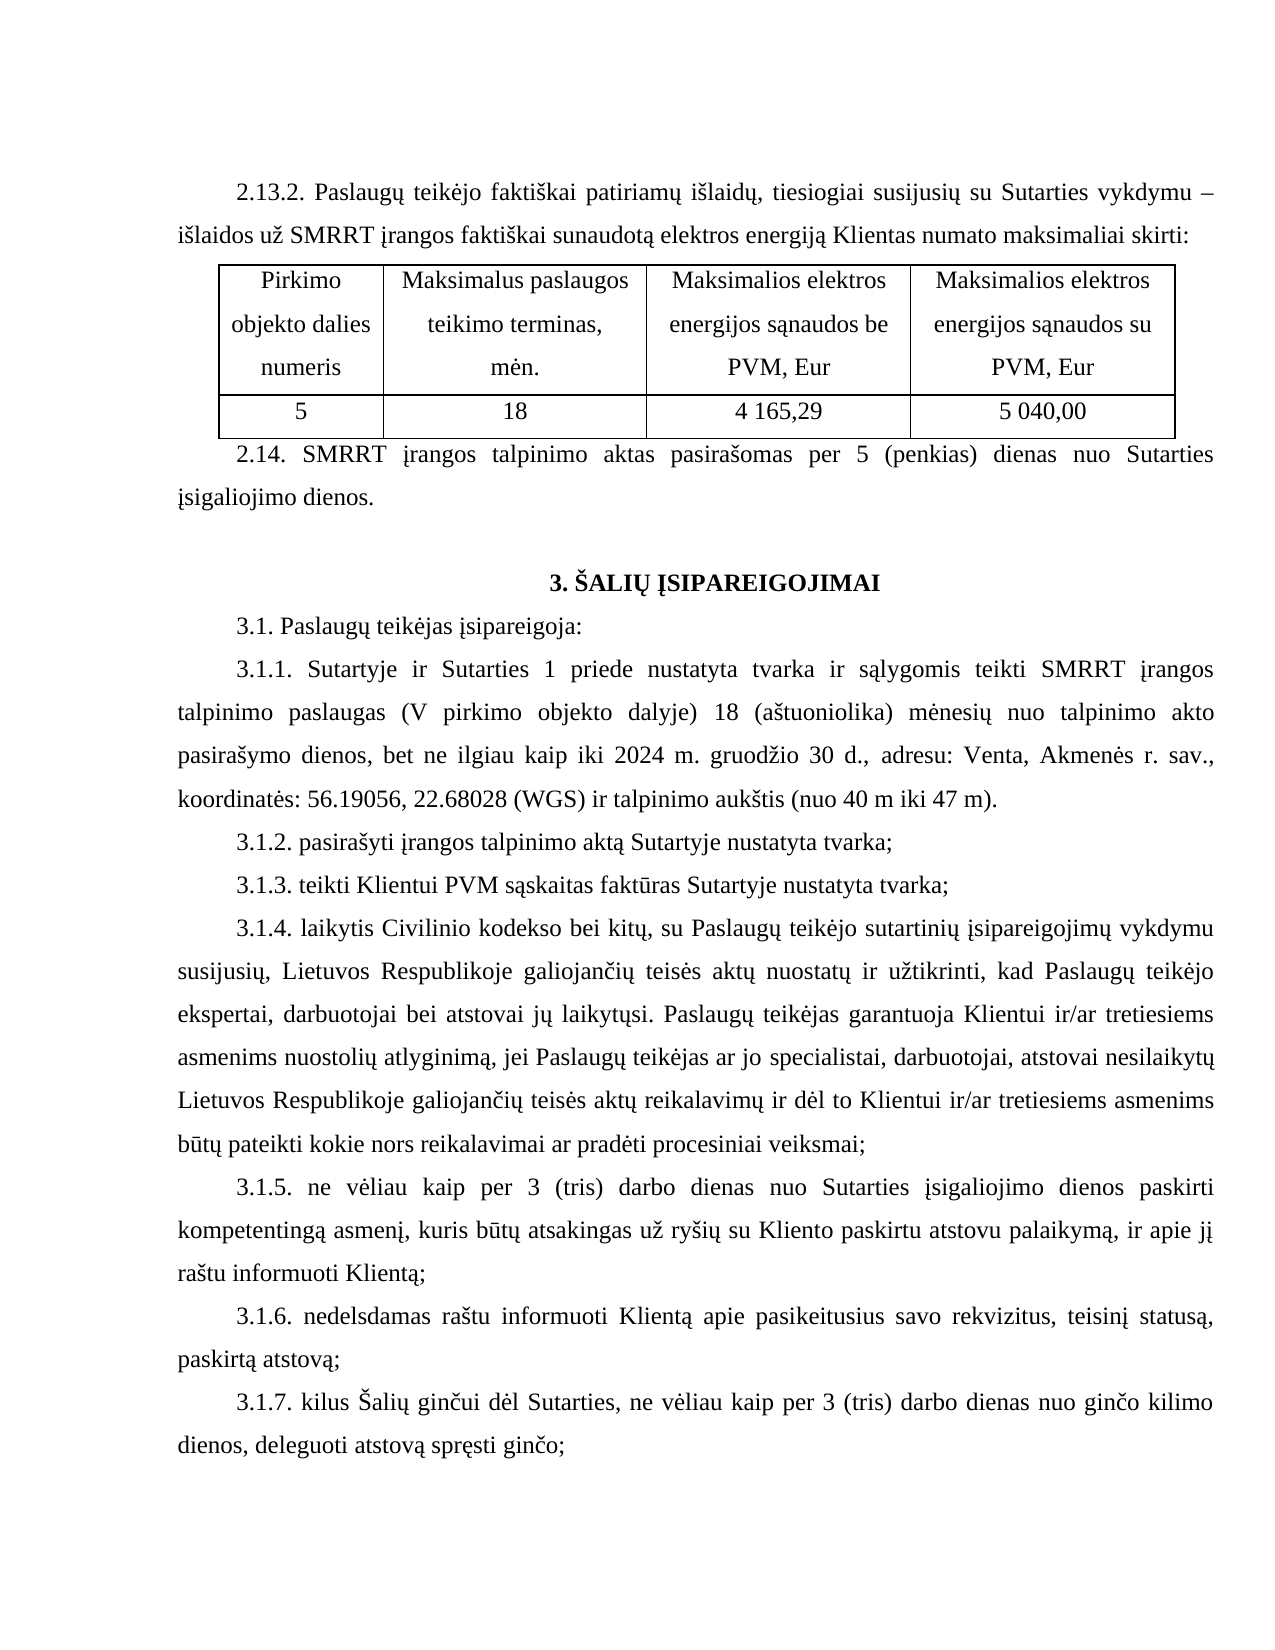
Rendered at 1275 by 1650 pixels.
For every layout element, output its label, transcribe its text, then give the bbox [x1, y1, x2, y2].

table_header Pirkimo objekto dalies numeris [220, 266, 383, 394]
text 2.14. SMRRT įrangos talpinimo aktas pasirašomas per 5 (penkias) dienas nuo Sutarties įsigaliojimo dienos. [177, 439, 1215, 511]
text 3.1.1. Sutartyje ir Sutarties 1 priede nustatyta tvarka ir sąlygomis teikti SMRRT įrangos talpinimo paslaugas (V pirkimo objekto dalyje) 18 (aštuoniolika) mėnesių nuo talpinimo akto pasirašymo dienos, bet ne ilgiau kaip iki 2024 m. gruodžio 30 d., adresu: Venta, Akmenės r. sav., koordinatės: 56.19056, 22.68028 (WGS) ir talpinimo aukštis (nuo 40 m iki 47 m). [177, 654, 1215, 812]
text 3.1.4. laikytis Civilinio kodekso bei kitų, su Paslaugų teikėjo sutartinių įsipareigojimų vykdymu susijusių, Lietuvos Respublikoje galiojančių teisės aktų nuostatų ir užtikrinti, kad Paslaugų teikėjo ekspertai, darbuotojai bei atstovai jų laikytųsi. Paslaugų teikėjas garantuoja Klientui ir/ar tretiesiems asmenims nuostolių atlyginimą, jei Paslaugų teikėjas ar jo specialistai, darbuotojai, atstovai nesilaikytų Lietuvos Respublikoje galiojančių teisės aktų reikalavimų ir dėl to Klientui ir/ar tretiesiems asmenims būtų pateikti kokie nors reikalavimai ar pradėti procesiniai veiksmai; [177, 913, 1215, 1157]
table_header Maksimalios elektros energijos sąnaudos su PVM, Eur [911, 266, 1174, 394]
text 3. ŠALIŲ ĮSIPAREIGOJIMAI [215, 568, 1215, 597]
table_cell 5 040,00 [911, 396, 1174, 438]
text 3.1.6. nedelsdamas raštu informuoti Klientą apie pasikeitusius savo rekvizitus, teisinį statusą, paskirtą atstovą; [177, 1301, 1215, 1373]
table_cell 4 165,29 [647, 396, 910, 438]
text 3.1.7. kilus Šalių ginčui dėl Sutarties, ne vėliau kaip per 3 (tris) darbo dienas nuo ginčo kilimo dienos, deleguoti atstovą spręsti ginčo; [177, 1387, 1215, 1459]
text 3.1.3. teikti Klientui PVM sąskaitas faktūras Sutartyje nustatyta tvarka; [177, 870, 1215, 899]
table_cell 5 [220, 396, 383, 438]
table_cell 18 [384, 396, 646, 438]
table_header Maksimalus paslaugos teikimo terminas, mėn. [384, 266, 646, 394]
text 3.1. Paslaugų teikėjas įsipareigoja: [177, 611, 1215, 640]
table_header Maksimalios elektros energijos sąnaudos be PVM, Eur [647, 266, 910, 394]
text 3.1.2. pasirašyti įrangos talpinimo aktą Sutartyje nustatyta tvarka; [177, 827, 1215, 856]
text 3.1.5. ne vėliau kaip per 3 (tris) darbo dienas nuo Sutarties įsigaliojimo dienos paskirti kompetentingą asmenį, kuris būtų atsakingas už ryšių su Kliento paskirtu atstovu palaikymą, ir apie jį raštu informuoti Klientą; [177, 1172, 1215, 1287]
text 2.13.2. Paslaugų teikėjo faktiškai patiriamų išlaidų, tiesiogiai susijusių su Sutarties vykdymu – išlaidos už SMRRT įrangos faktiškai sunaudotą elektros energiją Klientas numato maksimaliai skirti: [177, 177, 1215, 249]
